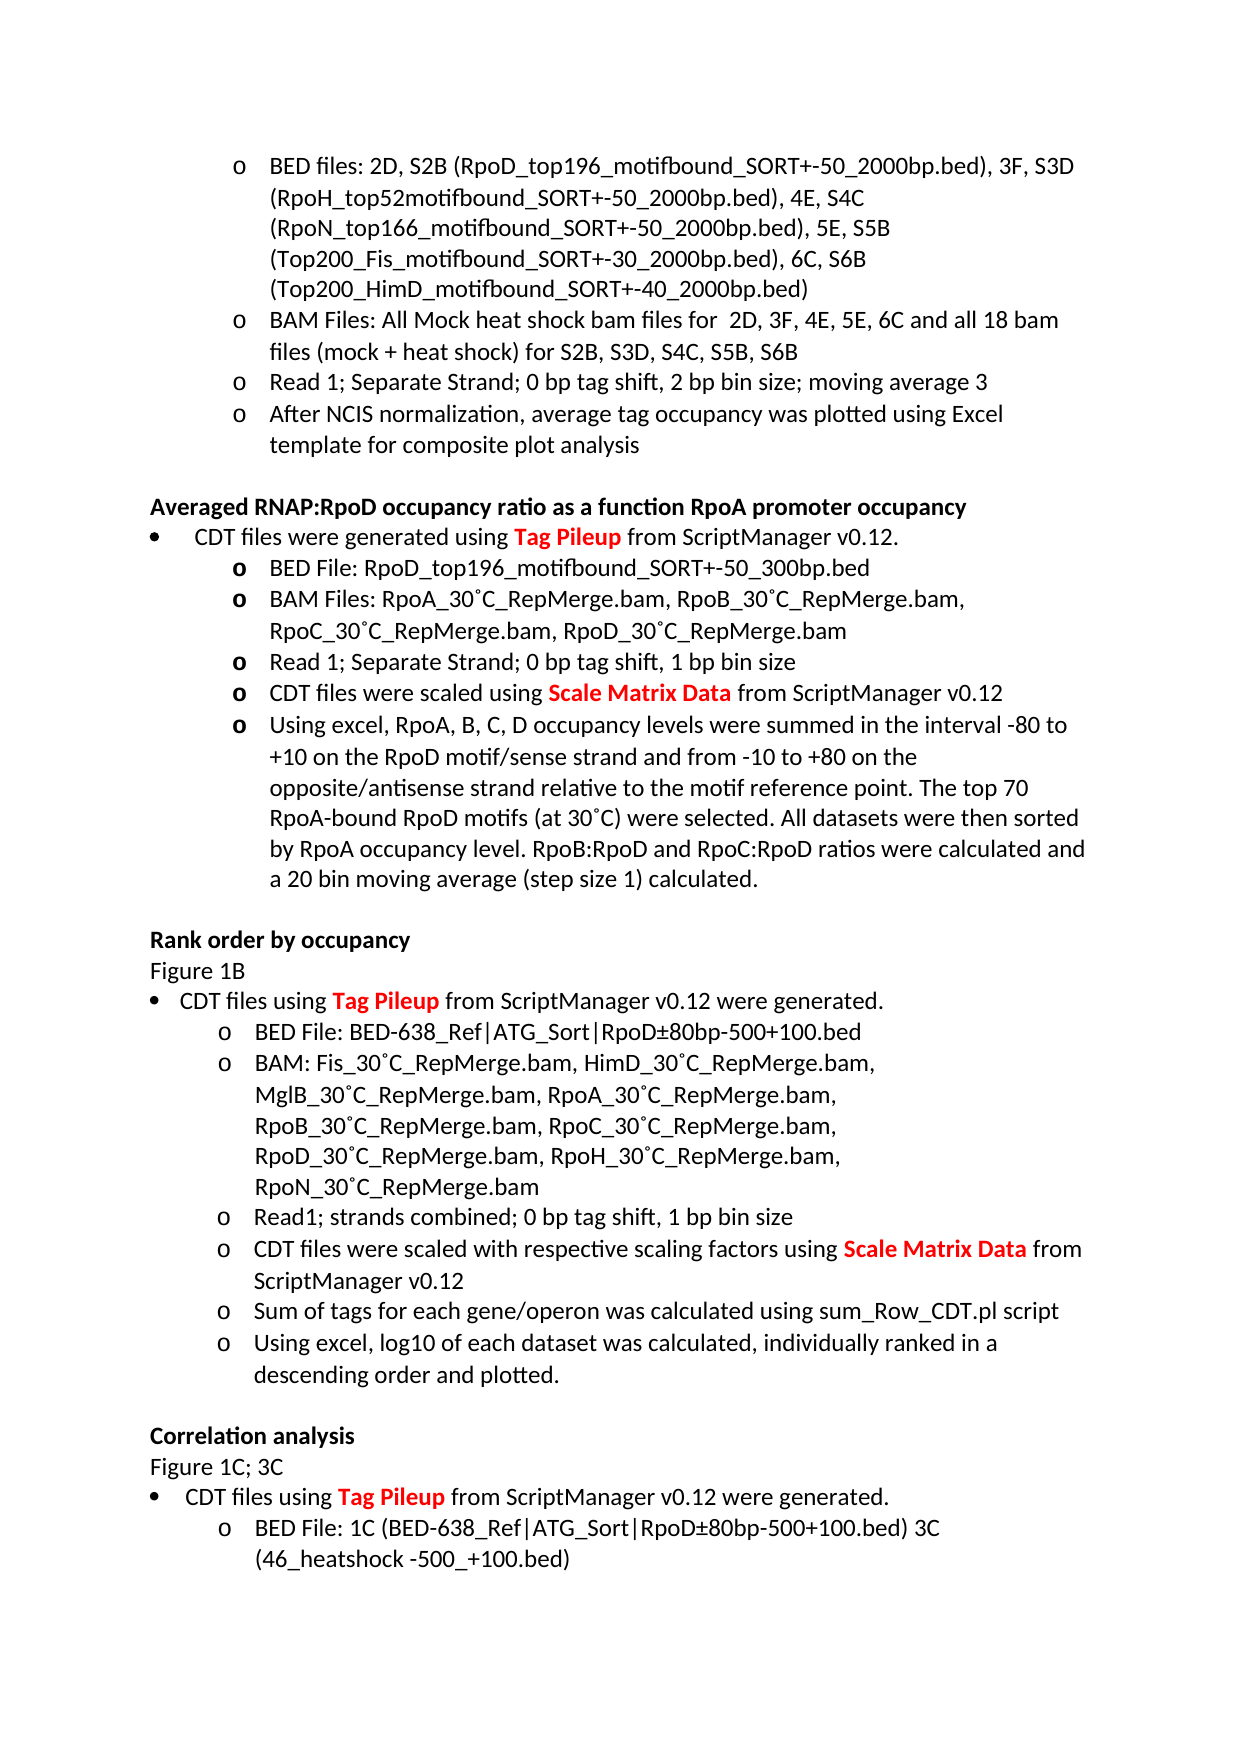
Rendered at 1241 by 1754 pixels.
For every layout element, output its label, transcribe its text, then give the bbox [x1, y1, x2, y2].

list Read 1; Separate Strand; 0 bp tag shift, 2 bp bin size; moving average 3 [232, 366, 1090, 398]
list BAM Files: RpoA_30˚C_RepMerge.bam, RpoB_30˚C_RepMerge.bam, RpoC_30˚C_RepMerge.bam, RpoD_30˚C_RepMerge.bam [232, 583, 1090, 646]
list CDT files using Tag Pileup from ScriptManager v0.12 were generated. [150, 1481, 1090, 1512]
text Rank order by occupancy [150, 924, 1090, 955]
text Figure 1B [150, 955, 1090, 985]
list Using excel, log10 of each dataset was calculated, individually ranked in a descending order and plotted. [216, 1327, 1090, 1389]
list CDT files were scaled with respective scaling factors using Scale Matrix Data from ScriptManager v0.12 [216, 1233, 1090, 1296]
list Averaged RNAP:RpoD occupancy ratio as a function RpoA promoter occupancy [150, 491, 1090, 521]
list Read 1; Separate Strand; 0 bp tag shift, 1 bp bin size [232, 646, 1090, 678]
list BED File: 1C (BED-638_Ref|ATG_Sort|RpoD±80bp-500+100.bed) 3C (46_heatshock -500_+100.bed) [217, 1512, 1090, 1574]
list BED File: BED-638_Ref|ATG_Sort|RpoD±80bp-500+100.bed [217, 1016, 1090, 1048]
list BED File: RpoD_top196_motifbound_SORT+-50_300bp.bed [232, 552, 1090, 583]
list After NCIS normalization, average tag occupancy was plotted using Excel template for composite plot analysis [232, 398, 1090, 460]
list CDT files were scaled using Scale Matrix Data from ScriptManager v0.12 [232, 678, 1090, 709]
text Figure 1C; 3C [150, 1451, 1090, 1481]
text Correlation analysis [150, 1420, 1090, 1451]
list CDT files using Tag Pileup from ScriptManager v0.12 were generated. [150, 985, 1090, 1016]
list BAM: Fis_30˚C_RepMerge.bam, HimD_30˚C_RepMerge.bam, MglB_30˚C_RepMerge.bam, RpoA_30˚C_RepMerge.bam, RpoB_30˚C_RepMerge.bam, RpoC_30˚C_RepMerge.bam, RpoD_30˚C_RepMerge.bam, RpoH_30˚C_RepMerge.bam, RpoN_30˚C_RepMerge.bam [217, 1048, 1090, 1201]
list CDT files were generated using Tag Pileup from ScriptManager v0.12. [150, 521, 1090, 552]
list BED files: 2D, S2B (RpoD_top196_motifbound_SORT+-50_2000bp.bed), 3F, S3D (RpoH_top52motifbound_SORT+-50_2000bp.bed), 4E, S4C (RpoN_top166_motifbound_SORT+-50_2000bp.bed), 5E, S5B (Top200_Fis_motifbound_SORT+-30_2000bp.bed), 6C, S6B (Top200_HimD_motifbound_SORT+-40_2000bp.bed) [232, 150, 1090, 304]
list Sum of tags for each gene/operon was calculated using sum_Row_CDT.pl script [216, 1296, 1090, 1327]
list Read1; strands combined; 0 bp tag shift, 1 bp bin size [216, 1201, 1090, 1233]
list Using excel, RpoA, B, C, D occupancy levels were summed in the interval -80 to +10 on the RpoD motif/sense strand and from -10 to +80 on the opposite/antisense strand relative to the motif reference point. The top 70 RpoA-bound RpoD motifs (at 30˚C) were selected. All datasets were then sorted by RpoA occupancy level. RpoB:RpoD and RpoC:RpoD ratios were calculated and a 20 bin moving average (step size 1) calculated. [232, 709, 1090, 894]
list BAM Files: All Mock heat shock bam files for 2D, 3F, 4E, 5E, 6C and all 18 bam files (mock + heat shock) for S2B, S3D, S4C, S5B, S6B [232, 304, 1090, 366]
